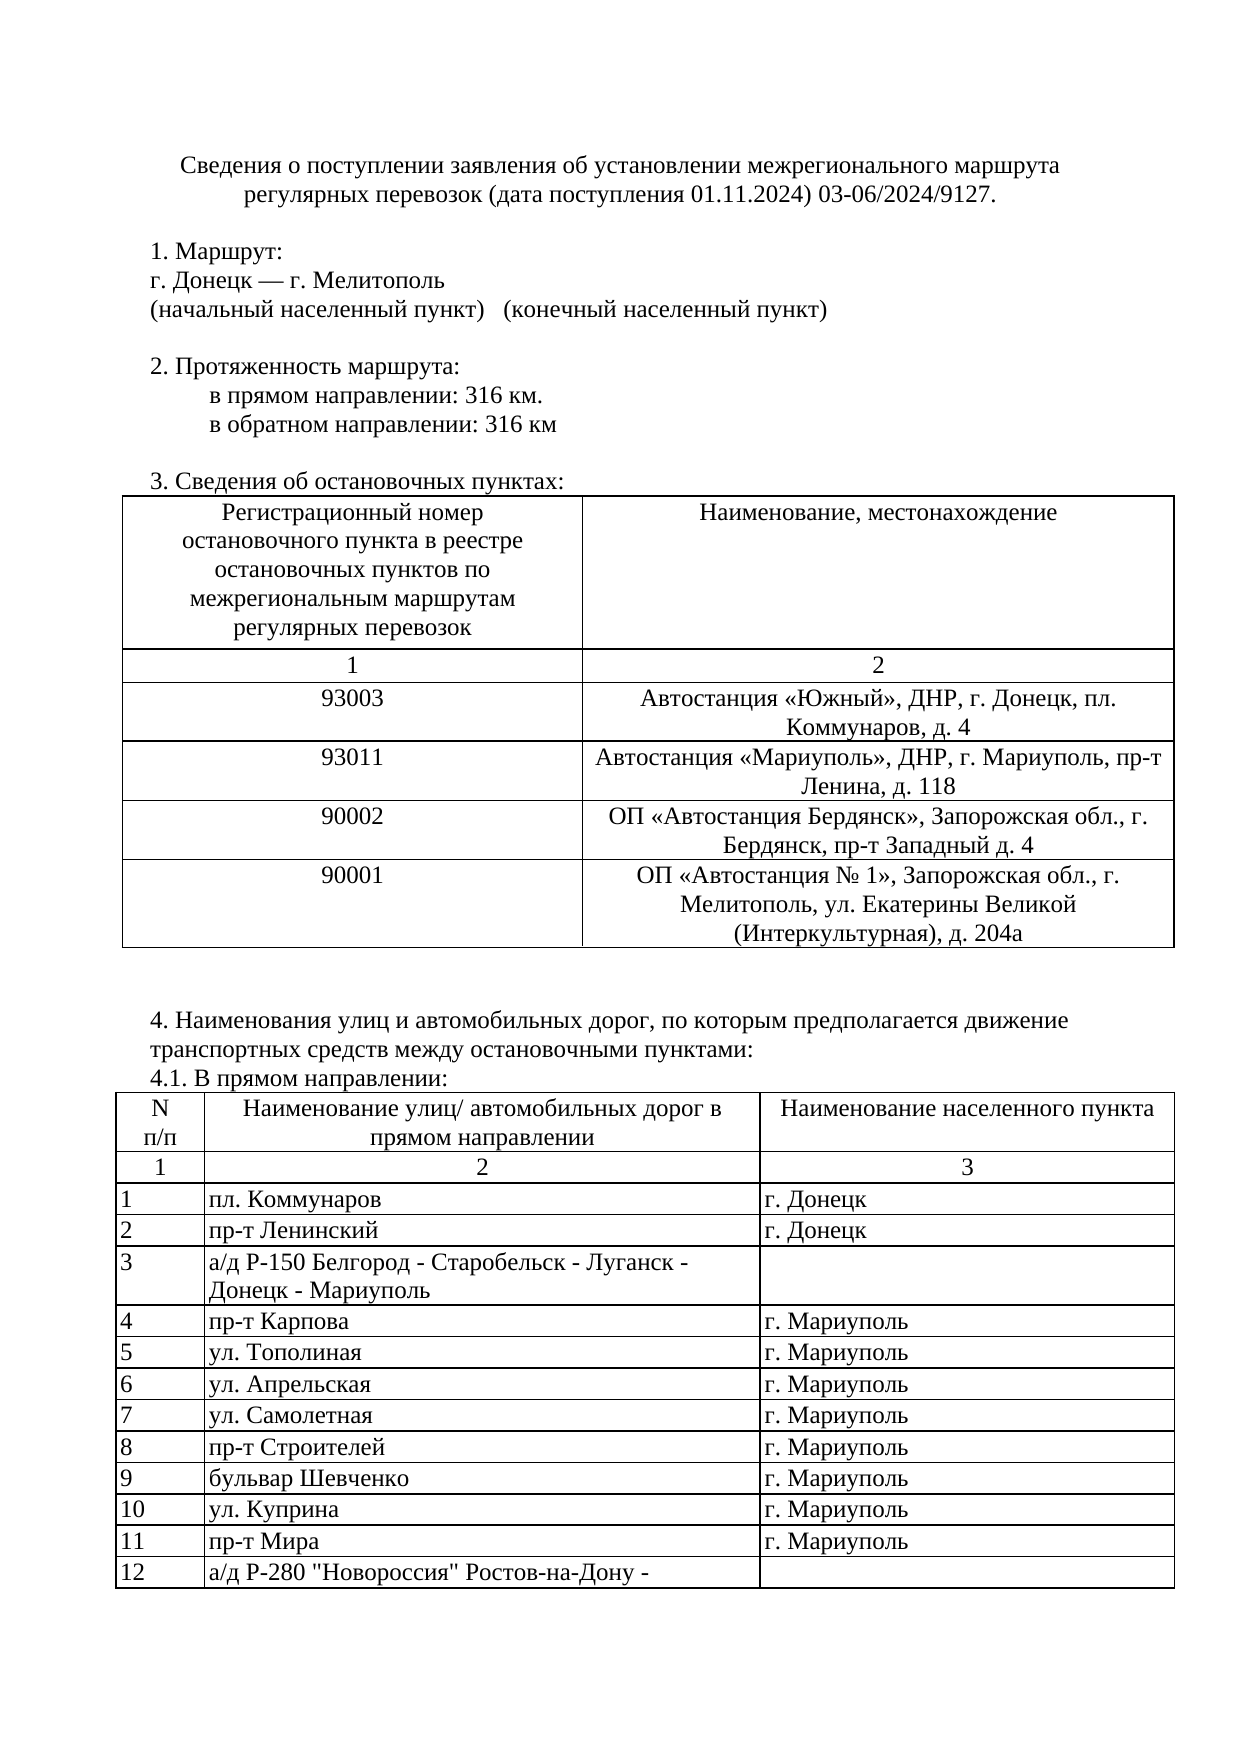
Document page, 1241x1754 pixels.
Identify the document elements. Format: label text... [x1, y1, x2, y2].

text 1. Маршрут: [150, 236, 1090, 265]
table_header Наименование населенного пункта [761, 1093, 1174, 1151]
table_cell ул. Самолетная [205, 1400, 759, 1430]
table_cell 90001 [123, 860, 582, 946]
table_cell [761, 1557, 1174, 1587]
table_cell пр-т Ленинский [205, 1215, 759, 1245]
table_cell ОП «Автостанция Бердянск», Запорожская обл., г. Бердянск, пр-т Западный д. 4 [583, 801, 1173, 858]
table_cell г. Мариуполь [761, 1495, 1174, 1524]
table_cell 1 [117, 1152, 204, 1182]
table_cell ул. Апрельская [205, 1369, 759, 1398]
text Сведения о поступлении заявления об установлении межрегионального маршрута регулярных перевозок (дата поступления 01.11.2024) 03-06/2024/9127. [150, 150, 1090, 207]
table_cell пр-т Карпова [205, 1306, 759, 1336]
table_cell пр-т Строителей [205, 1432, 759, 1461]
table_cell 1 [123, 650, 582, 681]
table_cell а/д Р-150 Белгород - Старобельск - Луганск - Донецк - Мариуполь [205, 1247, 759, 1304]
table_cell 3 [117, 1247, 204, 1304]
text 3. Сведения об остановочных пунктах: [150, 466, 1090, 495]
table_cell г. Мариуполь [761, 1432, 1174, 1461]
table_header Наименование улиц/ автомобильных дорог в прямом направлении [205, 1093, 759, 1151]
table_cell г. Мариуполь [761, 1306, 1174, 1336]
table_cell пр-т Мира [205, 1526, 759, 1556]
text 2. Протяженность маршрута: [150, 351, 1090, 380]
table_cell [205, 1557, 759, 1587]
table_cell 4 [117, 1306, 204, 1336]
table_cell 2 [583, 650, 1173, 681]
table_cell 3 [761, 1152, 1174, 1182]
table_cell 2 [117, 1215, 204, 1245]
table_cell ул. Тополиная [205, 1337, 759, 1367]
table_cell 8 [117, 1432, 204, 1461]
table_cell г. Мариуполь [761, 1400, 1174, 1430]
table_cell 93011 [123, 742, 582, 799]
table_cell г. Донецк [761, 1184, 1174, 1214]
text в прямом направлении: 316 км. [150, 380, 1090, 409]
table_header Регистрационный номер остановочного пункта в реестре остановочных пунктов по межрегиональным маршрутам регулярных перевозок [123, 497, 582, 648]
table_cell Автостанция «Южный», ДНР, г. Донецк, пл. Коммунаров, д. 4 [583, 683, 1173, 740]
table_cell г. Мариуполь [761, 1337, 1174, 1367]
table_cell г. Мариуполь [761, 1463, 1174, 1493]
table_cell г. Донецк [761, 1215, 1174, 1245]
table_cell бульвар Шевченко [205, 1463, 759, 1493]
table_cell 5 [117, 1337, 204, 1367]
table_header N п/п [117, 1093, 204, 1151]
table_header Наименование, местонахождение [583, 497, 1173, 648]
table_cell 12 [117, 1557, 204, 1587]
text 4. Наименования улиц и автомобильных дорог, по которым предполагается движение транспортных средств между остановочными пунктами: [150, 1005, 1090, 1063]
table_cell 9 [117, 1463, 204, 1493]
table_cell г. Мариуполь [761, 1526, 1174, 1556]
table_cell 6 [117, 1369, 204, 1398]
table_cell 2 [205, 1152, 759, 1182]
table_cell 7 [117, 1400, 204, 1430]
table_cell 10 [117, 1495, 204, 1524]
table_cell 90002 [123, 801, 582, 858]
table_cell г. Мариуполь [761, 1369, 1174, 1398]
table_cell Автостанция «Мариуполь», ДНР, г. Мариуполь, пр-т Ленина, д. 118 [583, 742, 1173, 799]
table_cell 1 [117, 1184, 204, 1214]
text в обратном направлении: 316 км [150, 409, 1090, 437]
text г. Донецк — г. Мелитополь [150, 265, 1090, 294]
table_cell 11 [117, 1526, 204, 1556]
table_cell 93003 [123, 683, 582, 740]
table_cell ул. Куприна [205, 1495, 759, 1524]
table_cell пл. Коммунаров [205, 1184, 759, 1214]
text 4.1. В прямом направлении: [150, 1063, 1090, 1092]
text (начальный населенный пункт) (конечный населенный пункт) [150, 294, 1090, 322]
table_cell [761, 1247, 1174, 1304]
table_cell ОП «Автостанция № 1», Запорожская обл., г. Мелитополь, ул. Екатерины Великой (Интеркультурная), д. 204а [583, 860, 1173, 946]
